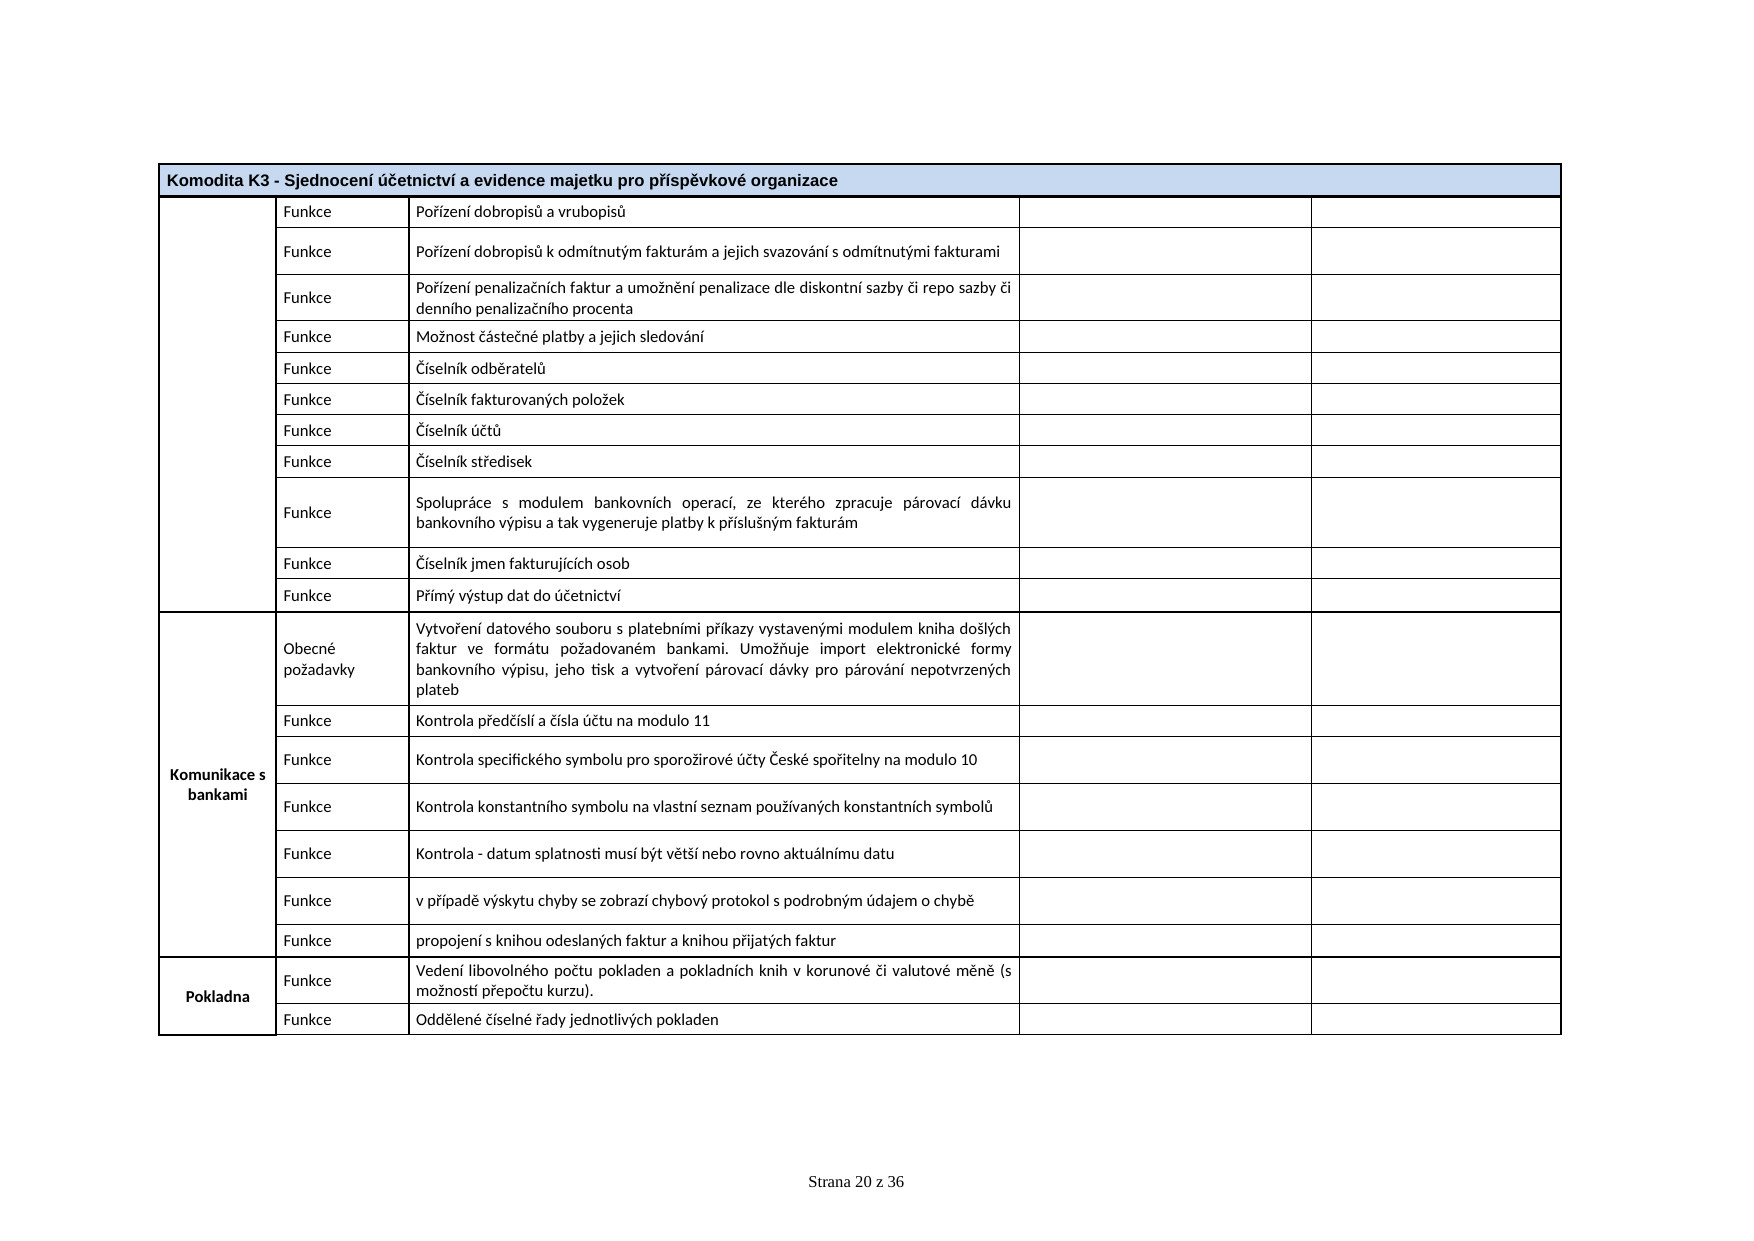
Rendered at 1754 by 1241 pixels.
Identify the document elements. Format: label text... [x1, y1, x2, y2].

table_cell Číselník fakturovaných položek [410, 384, 1019, 414]
table_cell Funkce [277, 384, 408, 414]
table_cell [1020, 353, 1311, 383]
table_cell Pokladna [160, 958, 275, 1034]
table_cell [1312, 958, 1560, 1003]
table_cell Funkce [277, 1004, 408, 1034]
table_cell propojení s knihou odeslaných faktur a knihou přijatých faktur [410, 925, 1019, 956]
table_cell [1020, 737, 1311, 783]
table_cell Funkce [277, 925, 408, 956]
table_cell Funkce [277, 706, 408, 736]
table_cell Funkce [277, 878, 408, 923]
table_cell Funkce [277, 446, 408, 477]
table_cell Funkce [277, 198, 408, 227]
table_cell [1020, 228, 1311, 273]
table_cell Kontrola - datum splatnosti musí být větší nebo rovno aktuálnímu datu [410, 831, 1019, 877]
table_cell [1312, 579, 1560, 611]
table_cell Možnost částečné platby a jejich sledování [410, 321, 1019, 352]
table_cell [1312, 415, 1560, 445]
table_cell [1020, 384, 1311, 414]
table_cell Funkce [277, 321, 408, 352]
table_cell Funkce [277, 353, 408, 383]
table_cell [1020, 613, 1311, 705]
table_cell Funkce [277, 275, 408, 320]
table_cell [1312, 275, 1560, 320]
table_cell [1312, 737, 1560, 783]
table_cell Přímý výstup dat do účetnictví [410, 579, 1019, 611]
table_cell Číselník středisek [410, 446, 1019, 477]
table_cell [1020, 446, 1311, 477]
table_cell Funkce [277, 228, 408, 273]
table_cell [1312, 1004, 1560, 1034]
table_cell Číselník účtů [410, 415, 1019, 445]
table_cell [1020, 1004, 1311, 1034]
table_cell [1020, 706, 1311, 736]
table_cell Funkce [277, 784, 408, 830]
table_cell [1020, 548, 1311, 578]
table_cell Obecné požadavky [277, 613, 408, 705]
table_cell Kontrola specifického symbolu pro sporožirové účty České spořitelny na modulo 10 [410, 737, 1019, 783]
table_cell Funkce [277, 548, 408, 578]
table_cell [1020, 478, 1311, 547]
table_cell Vytvoření datového souboru s platebními příkazy vystavenými modulem kniha došlých faktur ve formátu požadovaném bankami. Umožňuje import elektronické formy bankovního výpisu, jeho tisk a vytvoření párovací dávky pro párování nepotvrzených plateb [410, 613, 1019, 705]
table_cell Funkce [277, 415, 408, 445]
table_cell [1020, 925, 1311, 956]
table_cell [1020, 958, 1311, 1003]
table_cell Vedení libovolného počtu pokladen a pokladních knih v korunové či valutové měně (s možností přepočtu kurzu). [410, 958, 1019, 1003]
table_cell Pořízení penalizačních faktur a umožnění penalizace dle diskontní sazby či repo sazby či denního penalizačního procenta [410, 275, 1019, 320]
table_cell Kontrola předčíslí a čísla účtu na modulo 11 [410, 706, 1019, 736]
table_cell Kontrola konstantního symbolu na vlastní seznam používaných konstantních symbolů [410, 784, 1019, 830]
table_cell [1312, 706, 1560, 736]
table_cell [1312, 384, 1560, 414]
table_cell [1020, 198, 1311, 227]
table_cell [1312, 831, 1560, 877]
table_cell [1312, 478, 1560, 547]
table_cell [1312, 321, 1560, 352]
table_cell [1312, 446, 1560, 477]
table_cell Oddělené číselné řady jednotlivých pokladen [410, 1004, 1019, 1034]
table_cell [1312, 878, 1560, 923]
table_cell Funkce [277, 579, 408, 611]
table_cell [1312, 925, 1560, 956]
table_cell Funkce [277, 958, 408, 1003]
table_cell Funkce [277, 478, 408, 547]
table_cell v případě výskytu chyby se zobrazí chybový protokol s podrobným údajem o chybě [410, 878, 1019, 923]
table_cell [1020, 415, 1311, 445]
table_cell [1020, 878, 1311, 923]
table_cell Číselník jmen fakturujících osob [410, 548, 1019, 578]
table_cell [1020, 579, 1311, 611]
table_cell Komunikace s bankami [160, 613, 275, 956]
table_cell Spolupráce s modulem bankovních operací, ze kterého zpracuje párovací dávku bankovního výpisu a tak vygeneruje platby k příslušným fakturám [410, 478, 1019, 547]
table_cell [1312, 548, 1560, 578]
table_cell [1020, 784, 1311, 830]
table_cell Pořízení dobropisů k odmítnutým fakturám a jejich svazování s odmítnutými fakturami [410, 228, 1019, 273]
table_cell Funkce [277, 737, 408, 783]
table_cell [1312, 353, 1560, 383]
table_cell [1312, 228, 1560, 273]
table_cell [1312, 198, 1560, 227]
table_cell [1020, 321, 1311, 352]
table_cell Funkce [277, 831, 408, 877]
table_cell [1312, 613, 1560, 705]
table_cell Číselník odběratelů [410, 353, 1019, 383]
table_header Komodita K3 - Sjednocení účetnictví a evidence majetku pro příspěvkové organizace [160, 165, 1560, 195]
table_cell [1020, 275, 1311, 320]
table_cell Pořízení dobropisů a vrubopisů [410, 198, 1019, 227]
table_cell [1020, 831, 1311, 877]
table_cell [1312, 784, 1560, 830]
